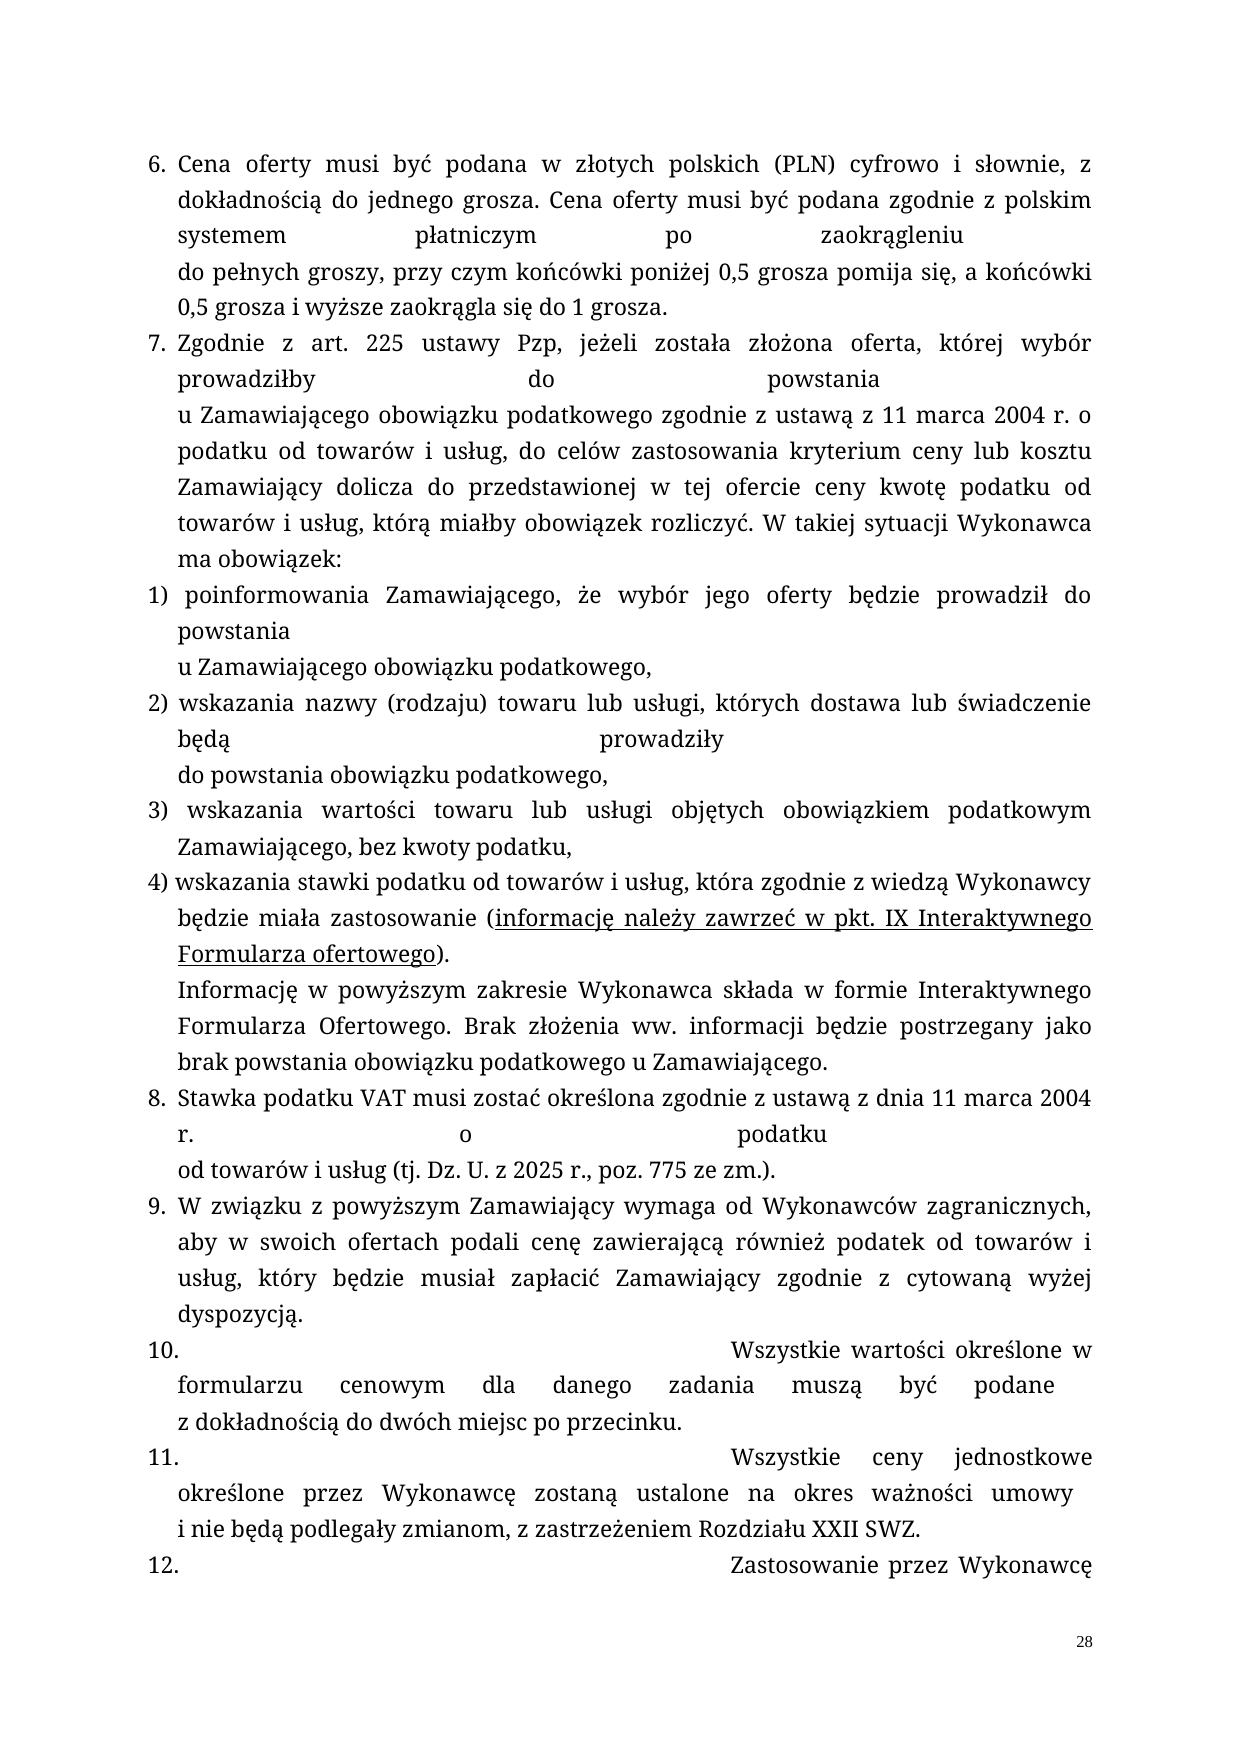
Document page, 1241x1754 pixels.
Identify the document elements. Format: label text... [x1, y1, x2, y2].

list 3) wskazania wartości towaru lub usługi objętych obowiązkiem podatkowym Zamawiającego, bez kwoty podatku, [148, 794, 1093, 862]
list Zgodnie z art. 225 ustawy Pzp, jeżeli została złożona oferta, której wybór prowadziłby do powstania u Zamawiającego obowiązku podatkowego zgodnie z ustawą z 11 marca 2004 r. o podatku od towarów i usług, do celów zastosowania kryterium ceny lub kosztu Zamawiający dolicza do przedstawionej w tej ofercie ceny kwotę podatku od towarów i usług, którą miałby obowiązek rozliczyć. W takiej sytuacji Wykonawca ma obowiązek: [148, 327, 1093, 574]
list Wszystkie ceny jednostkowe określone przez Wykonawcę zostaną ustalone na okres ważności umowy i nie będą podlegały zmianom, z zastrzeżeniem Rozdziału XXII SWZ. [148, 1441, 1093, 1544]
list W związku z powyższym Zamawiający wymaga od Wykonawców zagranicznych, aby w swoich ofertach podali cenę zawierającą również podatek od towarów i usług, który będzie musiał zapłacić Zamawiający zgodnie z cytowaną wyżej dyspozycją. [148, 1190, 1093, 1329]
list 2) wskazania nazwy (rodzaju) towaru lub usługi, których dostawa lub świadczenie będą prowadziły do powstania obowiązku podatkowego, [148, 687, 1093, 790]
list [148, 1549, 1093, 1580]
list Informację w powyższym zakresie Wykonawca składa w formie Interaktywnego Formularza Ofertowego. Brak złożenia ww. informacji będzie postrzegany jako brak powstania obowiązku podatkowego u Zamawiającego. [177, 974, 1093, 1077]
list Cena oferty musi być podana w złotych polskich (PLN) cyfrowo i słownie, z dokładnością do jednego grosza. Cena oferty musi być podana zgodnie z polskim systemem płatniczym po zaokrągleniu do pełnych groszy, przy czym końcówki poniżej 0,5 grosza pomija się, a końcówki 0,5 grosza i wyższe zaokrągla się do 1 grosza. [148, 148, 1093, 323]
list Stawka podatku VAT musi zostać określona zgodnie z ustawą z dnia 11 marca 2004 r. o podatku od towarów i usług (tj. Dz. U. z 2025 r., poz. 775 ze zm.). [148, 1082, 1093, 1185]
list 1) poinformowania Zamawiającego, że wybór jego oferty będzie prowadził do powstania u Zamawiającego obowiązku podatkowego, [148, 579, 1093, 682]
list 4) wskazania stawki podatku od towarów i usług, która zgodnie z wiedzą Wykonawcy będzie miała zastosowanie (informację należy zawrzeć w pkt. IX Interaktywnego Formularza ofertowego). [148, 866, 1093, 969]
list Wszystkie wartości określone w formularzu cenowym dla danego zadania muszą być podane z dokładnością do dwóch miejsc po przecinku. [148, 1333, 1093, 1437]
